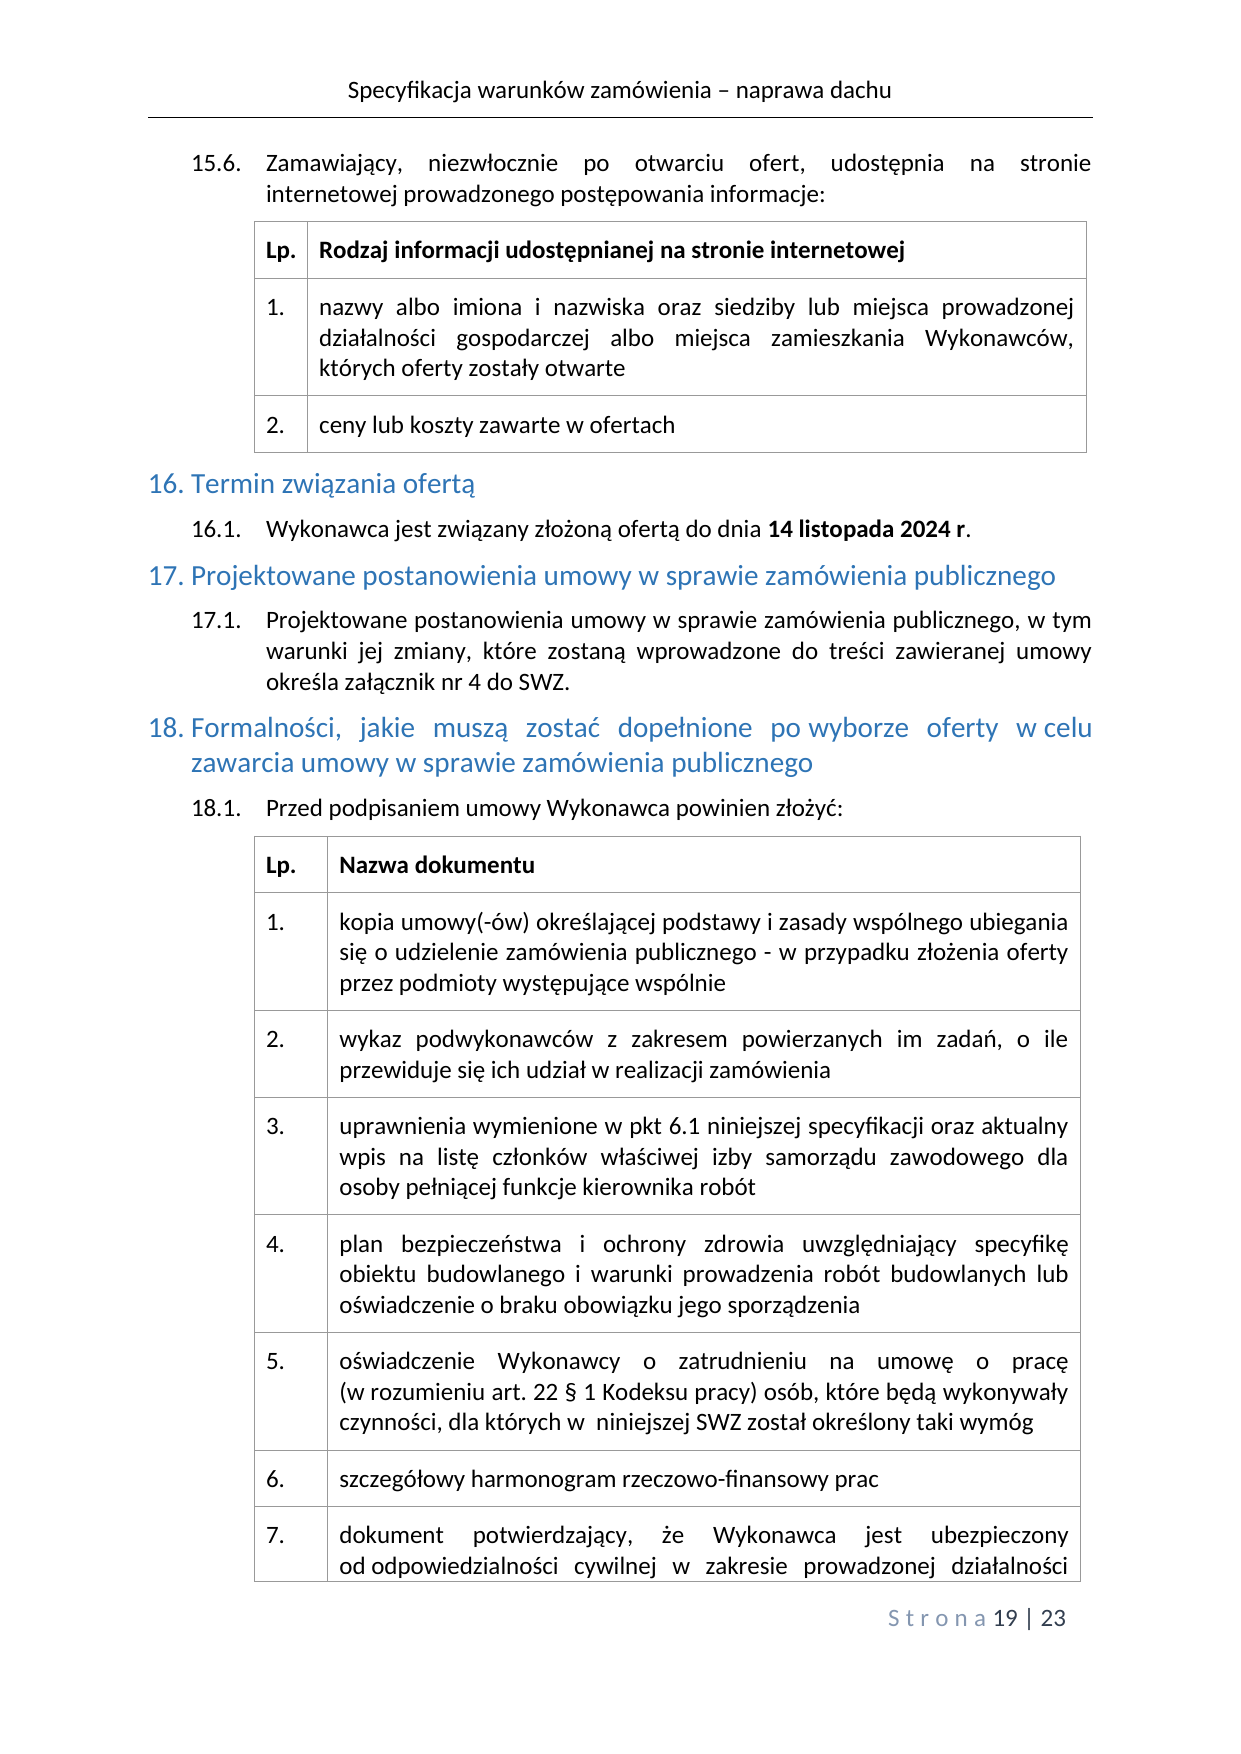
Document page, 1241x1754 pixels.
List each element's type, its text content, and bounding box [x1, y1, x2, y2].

table_cell 1. [255, 893, 327, 1010]
list Przed podpisaniem umowy Wykonawca powinien złożyć: [191, 792, 1093, 823]
table_cell ceny lub koszty zawarte w ofertach [308, 396, 1086, 452]
table_header Lp. [255, 222, 307, 278]
list Projektowane postanowienia umowy w sprawie zamówienia publicznego, w tym warunki jej zmiany, które zostaną wprowadzone do treści zawieranej umowy określa załącznik nr 4 do SWZ. [191, 605, 1093, 696]
table_header Rodzaj informacji udostępnianej na stronie internetowej [308, 222, 1086, 278]
list Formalności, jakie muszą zostać dopełnione po wyborze oferty w celu zawarcia umowy w sprawie zamówienia publicznego [148, 709, 1093, 780]
table_header Lp. [255, 837, 327, 892]
table_cell 5. [255, 1333, 327, 1449]
table_cell 2. [255, 396, 307, 452]
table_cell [328, 1507, 1080, 1581]
table_cell 2. [255, 1011, 327, 1097]
table_cell 3. [255, 1098, 327, 1214]
table_cell oświadczenie Wykonawcy o zatrudnieniu na umowę o pracę (w rozumieniu art. 22 § 1 Kodeksu pracy) osób, które będą wykonywały czynności, dla których w niniejszej SWZ został określony taki wymóg [328, 1333, 1080, 1449]
table_cell 4. [255, 1215, 327, 1332]
list Zamawiający, niezwłocznie po otwarciu ofert, udostępnia na stronie internetowej prowadzonego postępowania informacje: [191, 148, 1093, 209]
table_cell uprawnienia wymienione w pkt 6.1 niniejszej specyfikacji oraz aktualny wpis na listę członków właściwej izby samorządu zawodowego dla osoby pełniącej funkcje kierownika robót [328, 1098, 1080, 1214]
list Projektowane postanowienia umowy w sprawie zamówienia publicznego [148, 557, 1093, 592]
table_cell wykaz podwykonawców z zakresem powierzanych im zadań, o ile przewiduje się ich udział w realizacji zamówienia [328, 1011, 1080, 1097]
table_cell 1. [255, 279, 307, 395]
table_cell nazwy albo imiona i nazwiska oraz siedziby lub miejsca prowadzonej działalności gospodarczej albo miejsca zamieszkania Wykonawców, których oferty zostały otwarte [308, 279, 1086, 395]
table_header Nazwa dokumentu [328, 837, 1080, 892]
list Termin związania ofertą [148, 465, 1093, 501]
table_cell 7. [255, 1507, 327, 1581]
table_cell plan bezpieczeństwa i ochrony zdrowia uwzględniający specyfikę obiektu budowlanego i warunki prowadzenia robót budowlanych lub oświadczenie o braku obowiązku jego sporządzenia [328, 1215, 1080, 1332]
table_cell szczegółowy harmonogram rzeczowo-finansowy prac [328, 1451, 1080, 1506]
table_cell kopia umowy(-ów) określającej podstawy i zasady wspólnego ubiegania się o udzielenie zamówienia publicznego - w przypadku złożenia oferty przez podmioty występujące wspólnie [328, 893, 1080, 1010]
list Wykonawca jest związany złożoną ofertą do dnia 14 listopada 2024 r. [191, 513, 1093, 544]
table_cell 6. [255, 1451, 327, 1506]
